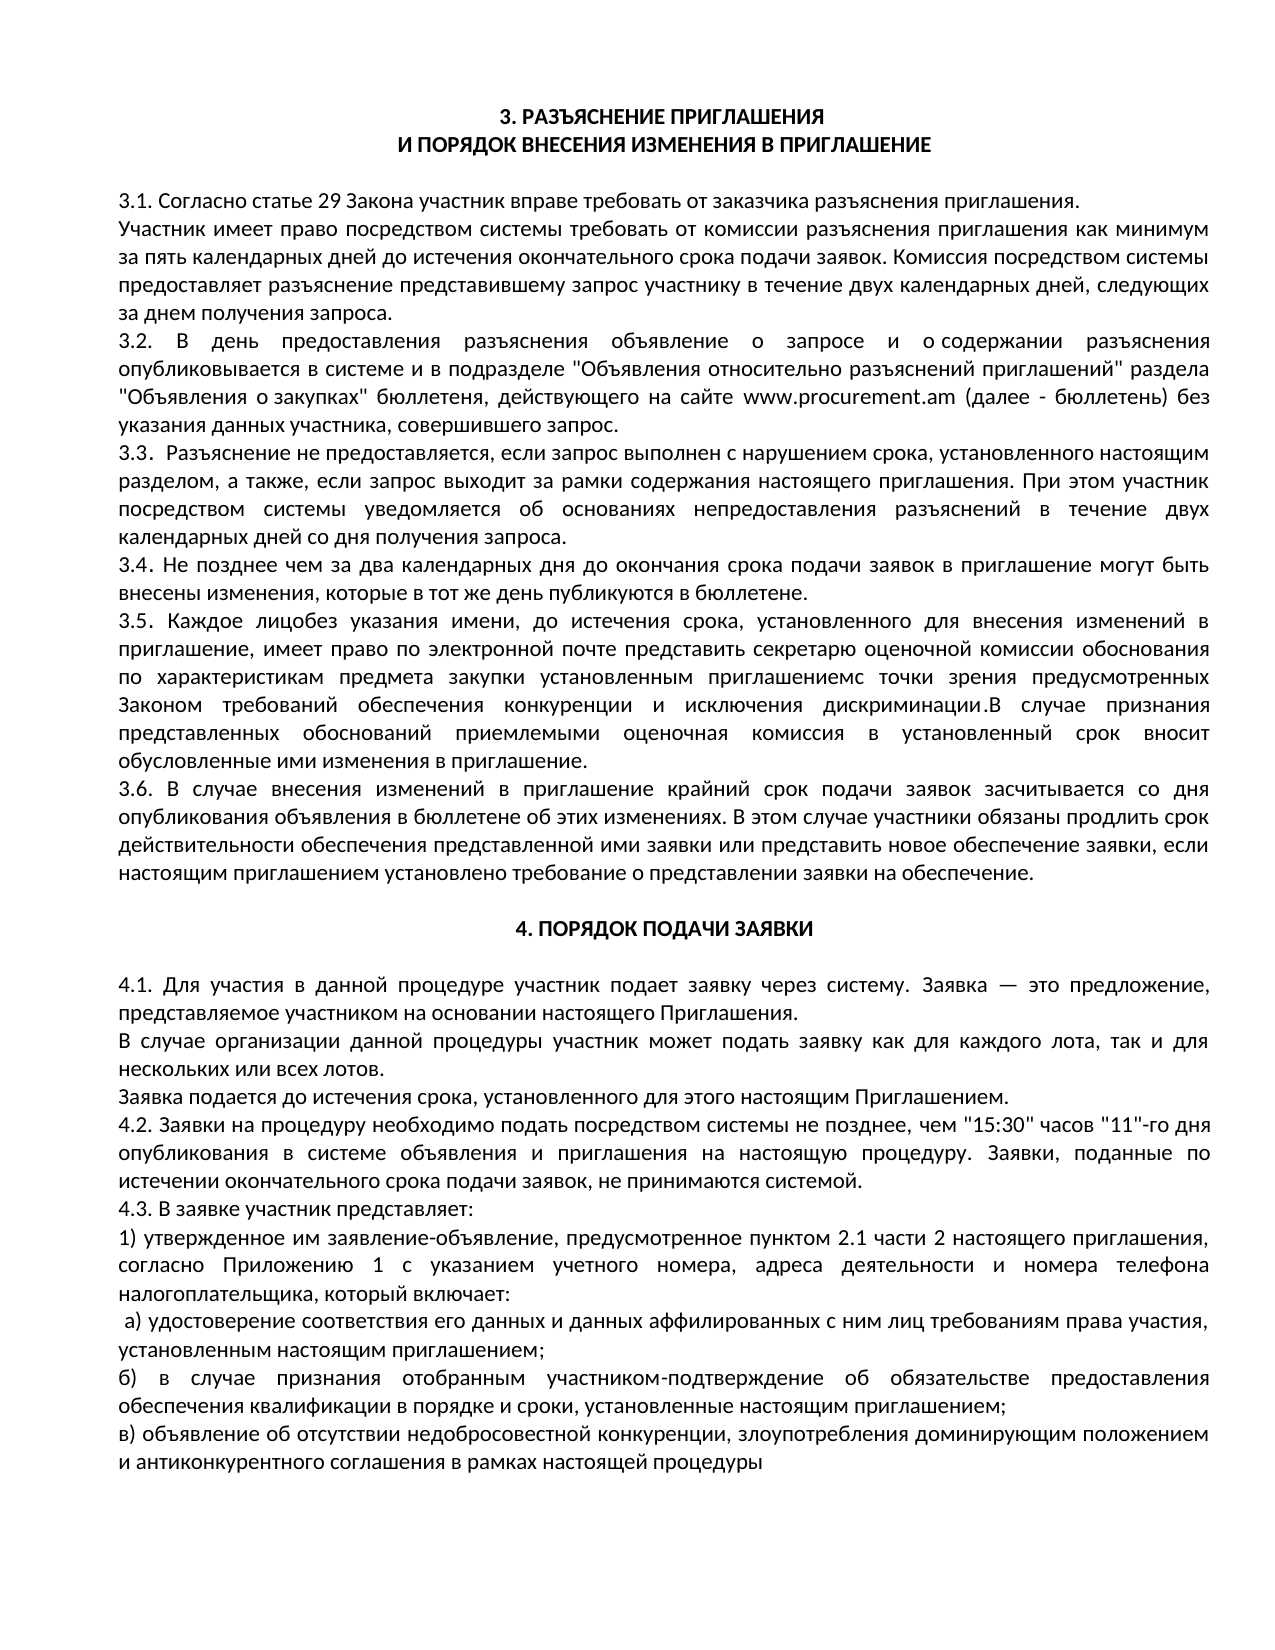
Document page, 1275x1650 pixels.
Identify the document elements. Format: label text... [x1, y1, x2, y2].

text 4.1. Для участия в данной процедуре участник подает заявку через систему. Заявка — это предложение, представляемое участником на основании настоящего Приглашения. [118, 970, 1211, 1026]
text 3.2. В день предоставления разъяснения объявление о запросе и о содержании разъяснения опубликовывается в системе и в подразделе "Объявления относительно разъяснений приглашений" раздела "Объявления о закупках" бюллетеня, действующего на сайте www.procurement.am (далее - бюллетень) без указания данных участника, совершившего запрос. [118, 326, 1211, 438]
text 1) утвержденное им заявление-объявление, предусмотренное пунктом 2.1 части 2 настоящего приглашения, согласно Приложению 1 с указанием учетного номера, адреса деятельности и номера телефона налогоплательщика, который включает: [118, 1223, 1211, 1307]
text 4. ПОРЯДОК ПОДАЧИ ЗАЯВКИ [118, 914, 1211, 942]
text 3.5․ Каждое лицобез указания имени, до истечения срока, установленного для внесения изменений в приглашение, имеет право по электронной почте представить секретарю оценочной комиссии обоснования по характеристикам предмета закупки установленным приглашениемс точки зрения предусмотренных Законом требований обеспечения конкуренции и исключения дискриминации.В случае признания представленных обоснований приемлемыми оценочная комиссия в установленный срок вносит обусловленные ими изменения в приглашение. [118, 606, 1211, 774]
text 4.3. В заявке участник представляет: [118, 1194, 1211, 1223]
text Заявка подается до истечения срока, установленного для этого настоящим Приглашением. [118, 1082, 1211, 1111]
text 3.6. В случае внесения изменений в приглашение крайний срок подачи заявок засчитывается со дня опубликования объявления в бюллетене об этих изменениях. В этом случае участники обязаны продлить срок действительности обеспечения представленной ими заявки или представить новое обеспечение заявки, если настоящим приглашением установлено требование о представлении заявки на обеспечение. [118, 774, 1211, 886]
text б) в случае признания отобранным участником-подтверждение об обязательстве предоставления обеспечения квалификации в порядке и сроки, установленные настоящим приглашением; [118, 1363, 1211, 1419]
text 3. РАЗЪЯСНЕНИЕ ПРИГЛАШЕНИЯ И ПОРЯДОК ВНЕСЕНИЯ ИЗМЕНЕНИЯ В ПРИГЛАШЕНИЕ [118, 102, 1211, 158]
text В случае организации данной процедуры участник может подать заявку как для каждого лота, так и для нескольких или всех лотов. [118, 1026, 1211, 1082]
text Участник имеет право посредством системы требовать от комиссии разъяснения приглашения как минимум за пять календарных дней до истечения окончательного срока подачи заявок. Комиссия посредством системы предоставляет разъяснение представившему запрос участнику в течение двух календарных дней, следующих за днем получения запроса. [118, 214, 1211, 326]
text 3.3․ Разъяснение не предоставляется, если запрос выполнен с нарушением срока, установленного настоящим разделом, а также, если запрос выходит за рамки содержания настоящего приглашения. При этом участник посредством системы уведомляется об основаниях непредоставления разъяснений в течение двух календарных дней со дня получения запроса. [118, 438, 1211, 550]
text 4.2. Заявки на процедуру необходимо подать посредством системы не позднее, чем "15:30" часов "11"-го дня опубликования в системе объявления и приглашения на настоящую процедуру. Заявки, поданные по истечении окончательного срока подачи заявок, не принимаются системой. [118, 1111, 1211, 1194]
text 3.1. Согласно статье 29 Закона участник вправе требовать от заказчика разъяснения приглашения. [118, 186, 1211, 214]
text 3.4․ Не позднее чем за два календарных дня до окончания срока подачи заявок в приглашение могут быть внесены изменения, которые в тот же день публикуются в бюллетене. [118, 550, 1211, 606]
text а) удостоверение соответствия его данных и данных аффилированных с ним лиц требованиям права участия, установленным настоящим приглашением; [118, 1307, 1211, 1363]
text в) объявление об отсутствии недобросовестной конкуренции, злоупотребления доминирующим положением и антиконкурентного соглашения в рамках настоящей процедуры [118, 1419, 1211, 1475]
